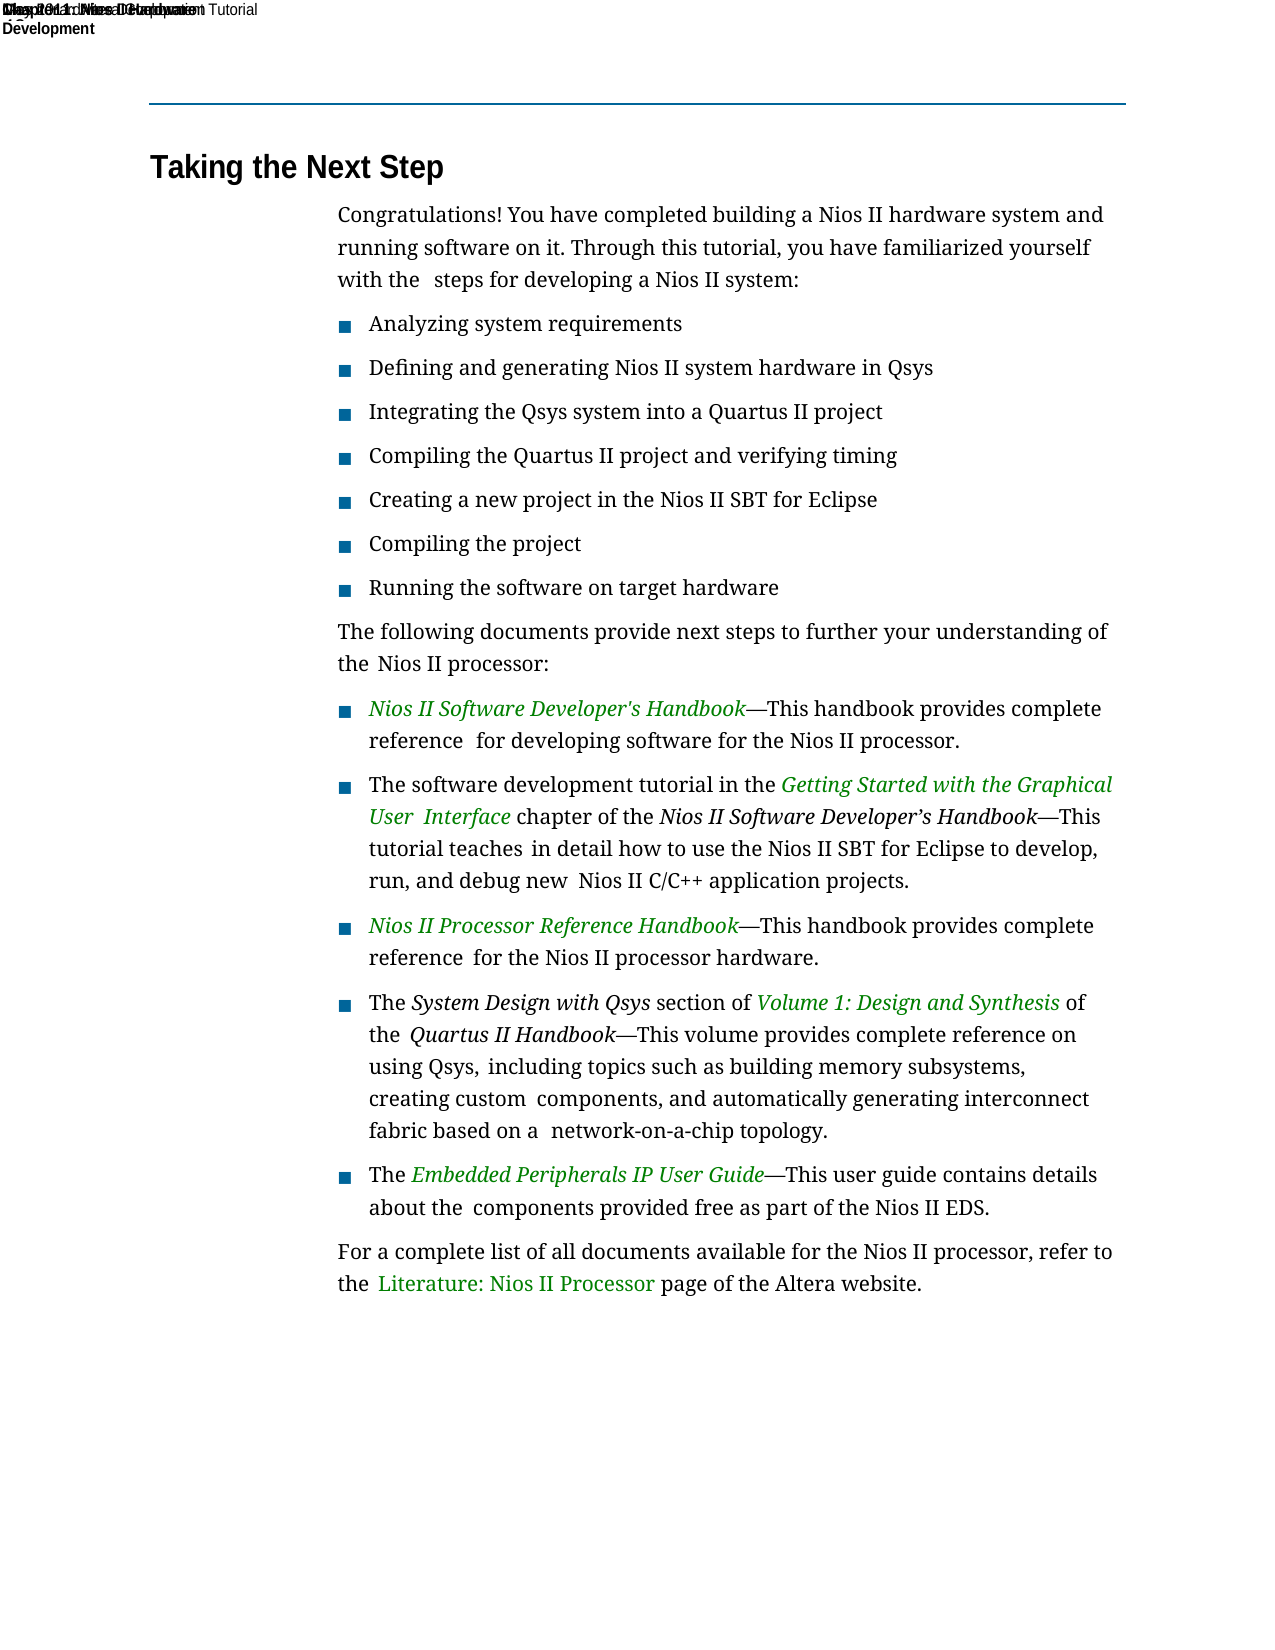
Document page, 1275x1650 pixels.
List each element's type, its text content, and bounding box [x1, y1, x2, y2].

text The following documents provide next steps to further your understanding of the Nios II processor: [337, 617, 1113, 678]
list Nios II Processor Reference Handbook—This handbook provides complete reference for the Nios II processor hardware. [337, 911, 1104, 972]
list Compiling the project [337, 529, 1139, 558]
list Integrating the Qsys system into a Quartus II project [337, 397, 1139, 426]
list Nios II Software Developer's Handbook—This handbook provides complete reference for developing software for the Nios II processor. [337, 694, 1113, 754]
list Compiling the Quartus II project and verifying timing [337, 441, 1139, 470]
text Congratulations! You have completed building a Nios II hardware system and running software on it. Through this tutorial, you have familiarized yourself with the steps for developing a Nios II system: [337, 201, 1114, 293]
list The System Design with Qsys section of Volume 1: Design and Synthesis of the Quartus II Handbook—This volume provides complete reference on using Qsys, including topics such as building memory subsystems, creating custom components, and automatically generating interconnect fabric based on a network-on-a-chip topology. [337, 988, 1091, 1144]
list Defining and generating Nios II system hardware in Qsys [337, 353, 1139, 382]
list The software development tutorial in the Getting Started with the Graphical User Interface chapter of the Nios II Software Developer’s Handbook—This tutorial teaches in detail how to use the Nios II SBT for Eclipse to develop, run, and debug new Nios II C/C++ application projects. [337, 770, 1113, 895]
list Creating a new project in the Nios II SBT for Eclipse [337, 485, 1139, 514]
list Running the software on target hardware [337, 573, 1139, 602]
list Analyzing system requirements [337, 309, 1139, 338]
subtitle Taking the Next Step [150, 147, 1139, 185]
text For a complete list of all documents available for the Nios II processor, refer to the Literature: Nios II Processor page of the Altera website. [337, 1237, 1113, 1298]
list The Embedded Peripherals IP User Guide—This user guide contains details about the components provided free as part of the Nios II EDS. [337, 1161, 1119, 1221]
